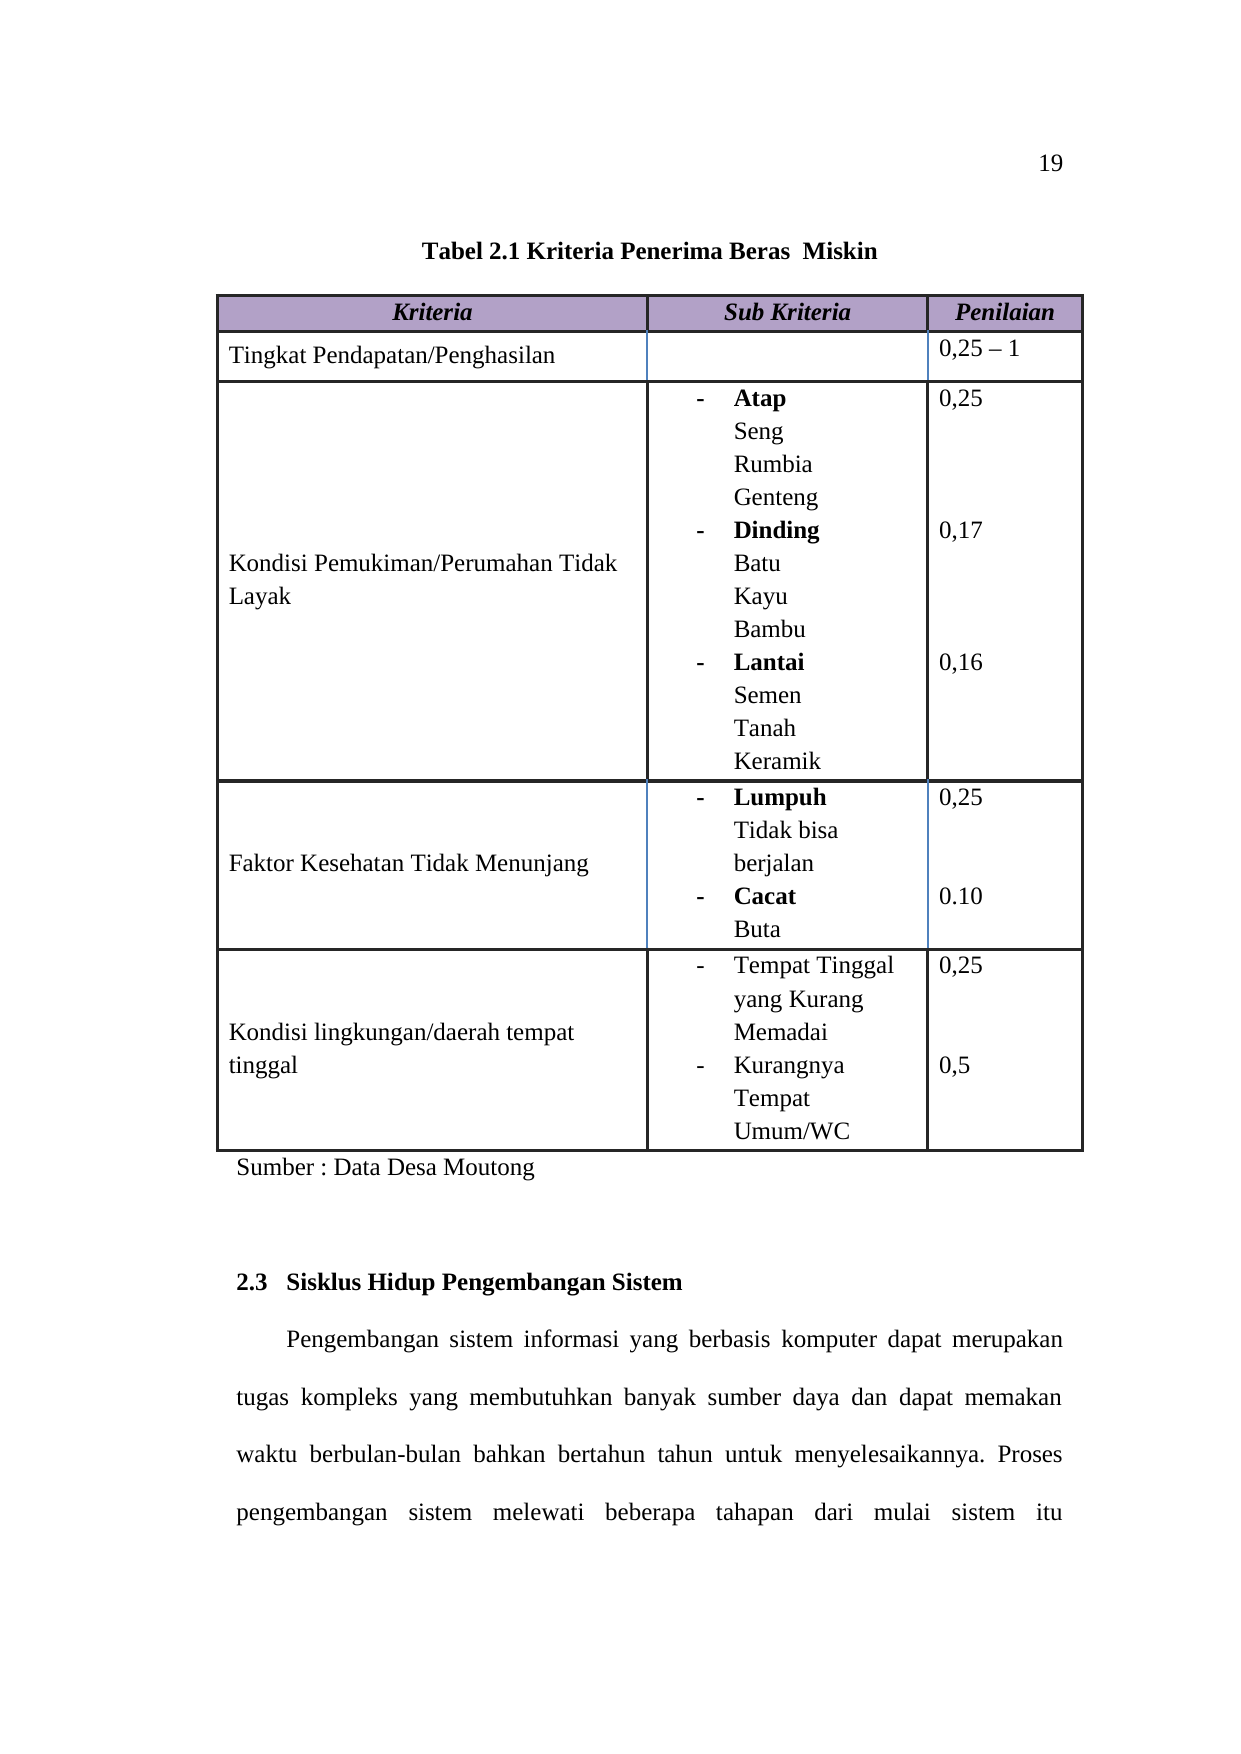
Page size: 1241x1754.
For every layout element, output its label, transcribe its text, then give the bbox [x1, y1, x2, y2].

text Tabel 2.1 Kriteria Penerima Beras Miskin [236, 236, 1063, 265]
table_header Penilaian [929, 297, 1081, 330]
table_cell Kondisi Pemukiman/Perumahan Tidak Layak [219, 383, 646, 779]
table_cell Atap Seng Rumbia Genteng Dinding Batu Kayu Bambu Lantai Semen Tanah Keramik [649, 383, 926, 779]
table_cell 0,25 0,5 [929, 951, 1081, 1149]
table_header Sub Kriteria [649, 297, 926, 330]
table_cell [648, 333, 927, 380]
text Sumber : Data Desa Moutong [236, 1152, 1063, 1181]
table_header Kriteria [219, 297, 646, 330]
table_cell Tingkat Pendapatan/Penghasilan [219, 333, 646, 380]
table_cell Lumpuh Tidak bisa berjalan Cacat Buta [648, 783, 927, 947]
table_cell Tempat Tinggal yang Kurang Memadai Kurangnya Tempat Umum/WC [649, 951, 926, 1149]
table_cell Faktor Kesehatan Tidak Menunjang [219, 783, 646, 947]
list Sisklus Hidup Pengembangan Sistem [236, 1267, 1063, 1296]
table_cell 0,25 0.10 [929, 783, 1081, 947]
table_cell Kondisi lingkungan/daerah tempat tinggal [219, 951, 646, 1149]
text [236, 1324, 1063, 1526]
table_cell 0,25 0,17 0,16 [929, 383, 1081, 779]
table_cell 0,25 – 1 [929, 333, 1081, 380]
